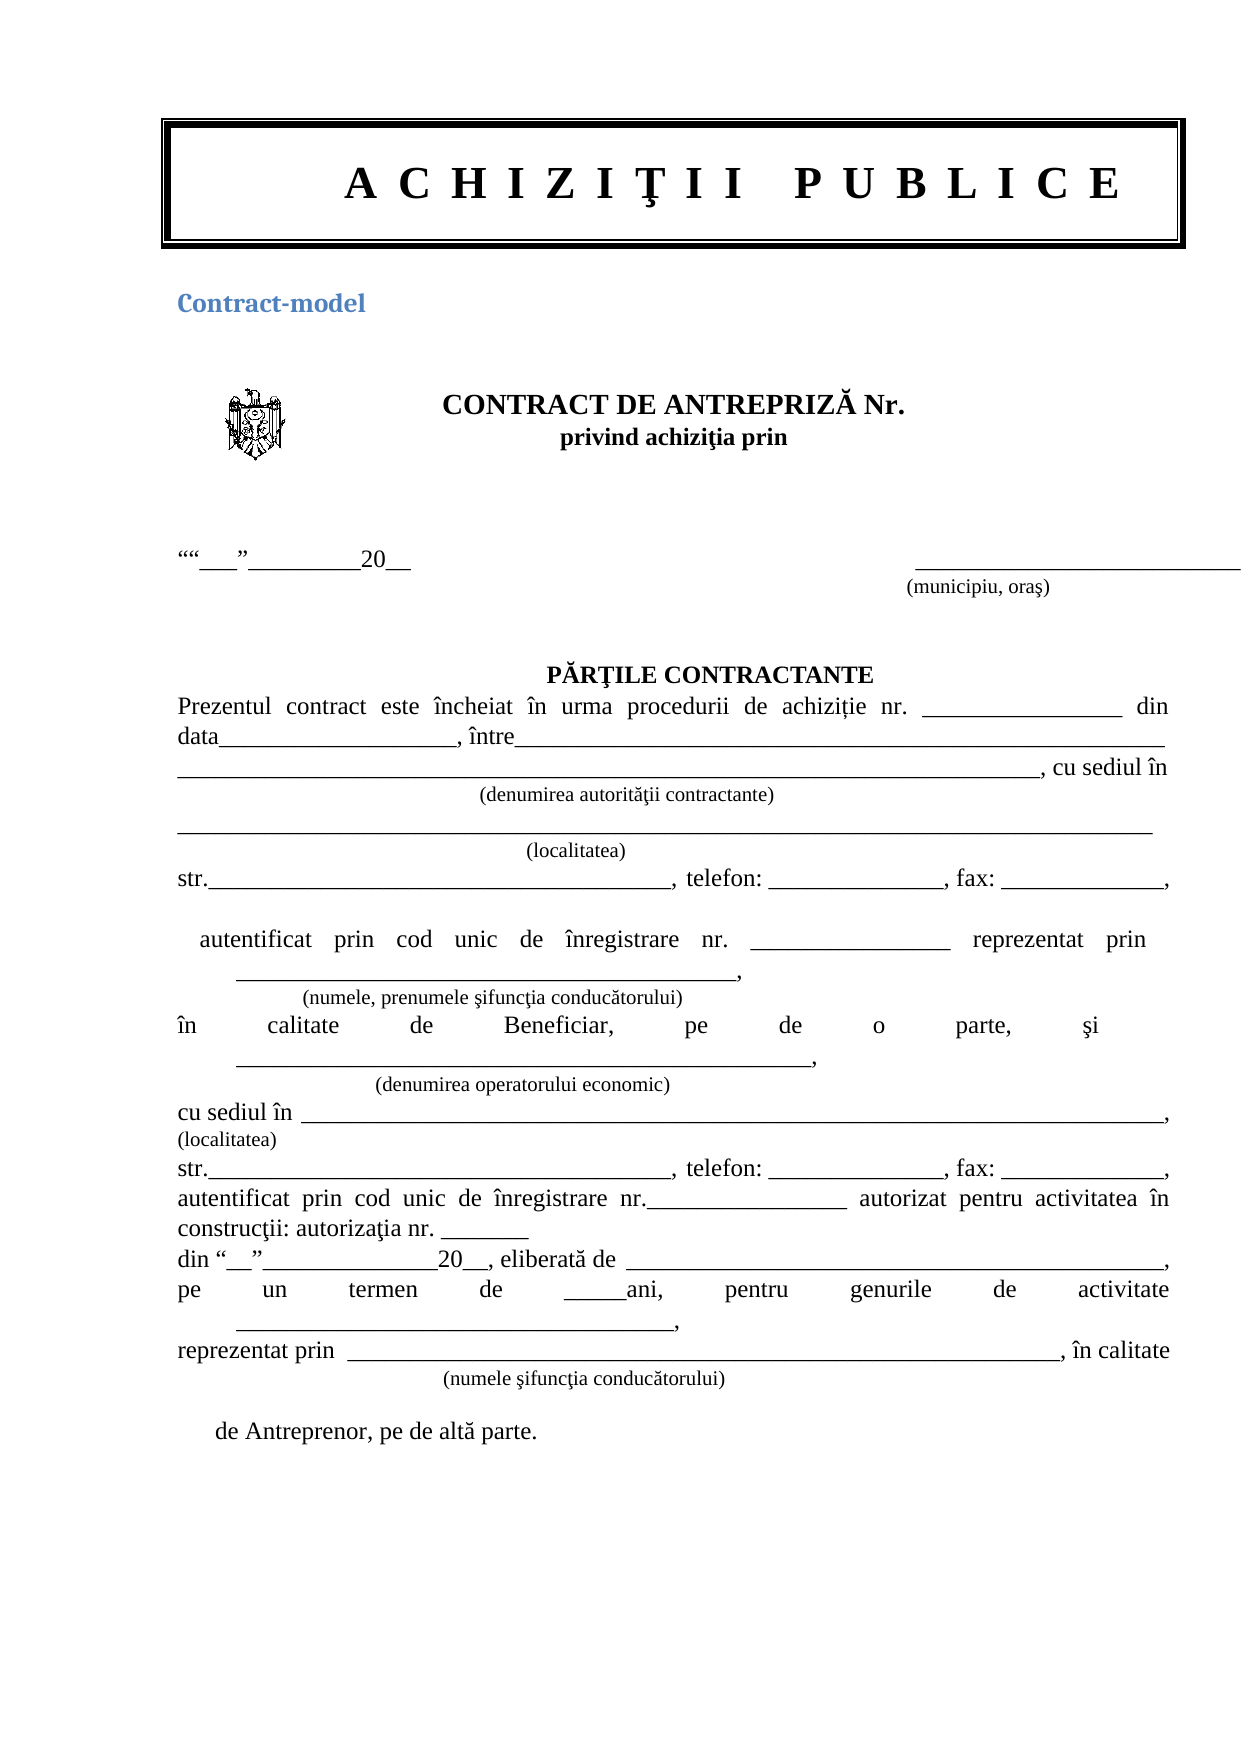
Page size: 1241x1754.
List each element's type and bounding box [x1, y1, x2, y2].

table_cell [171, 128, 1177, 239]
table_cell [166, 249, 1181, 1635]
